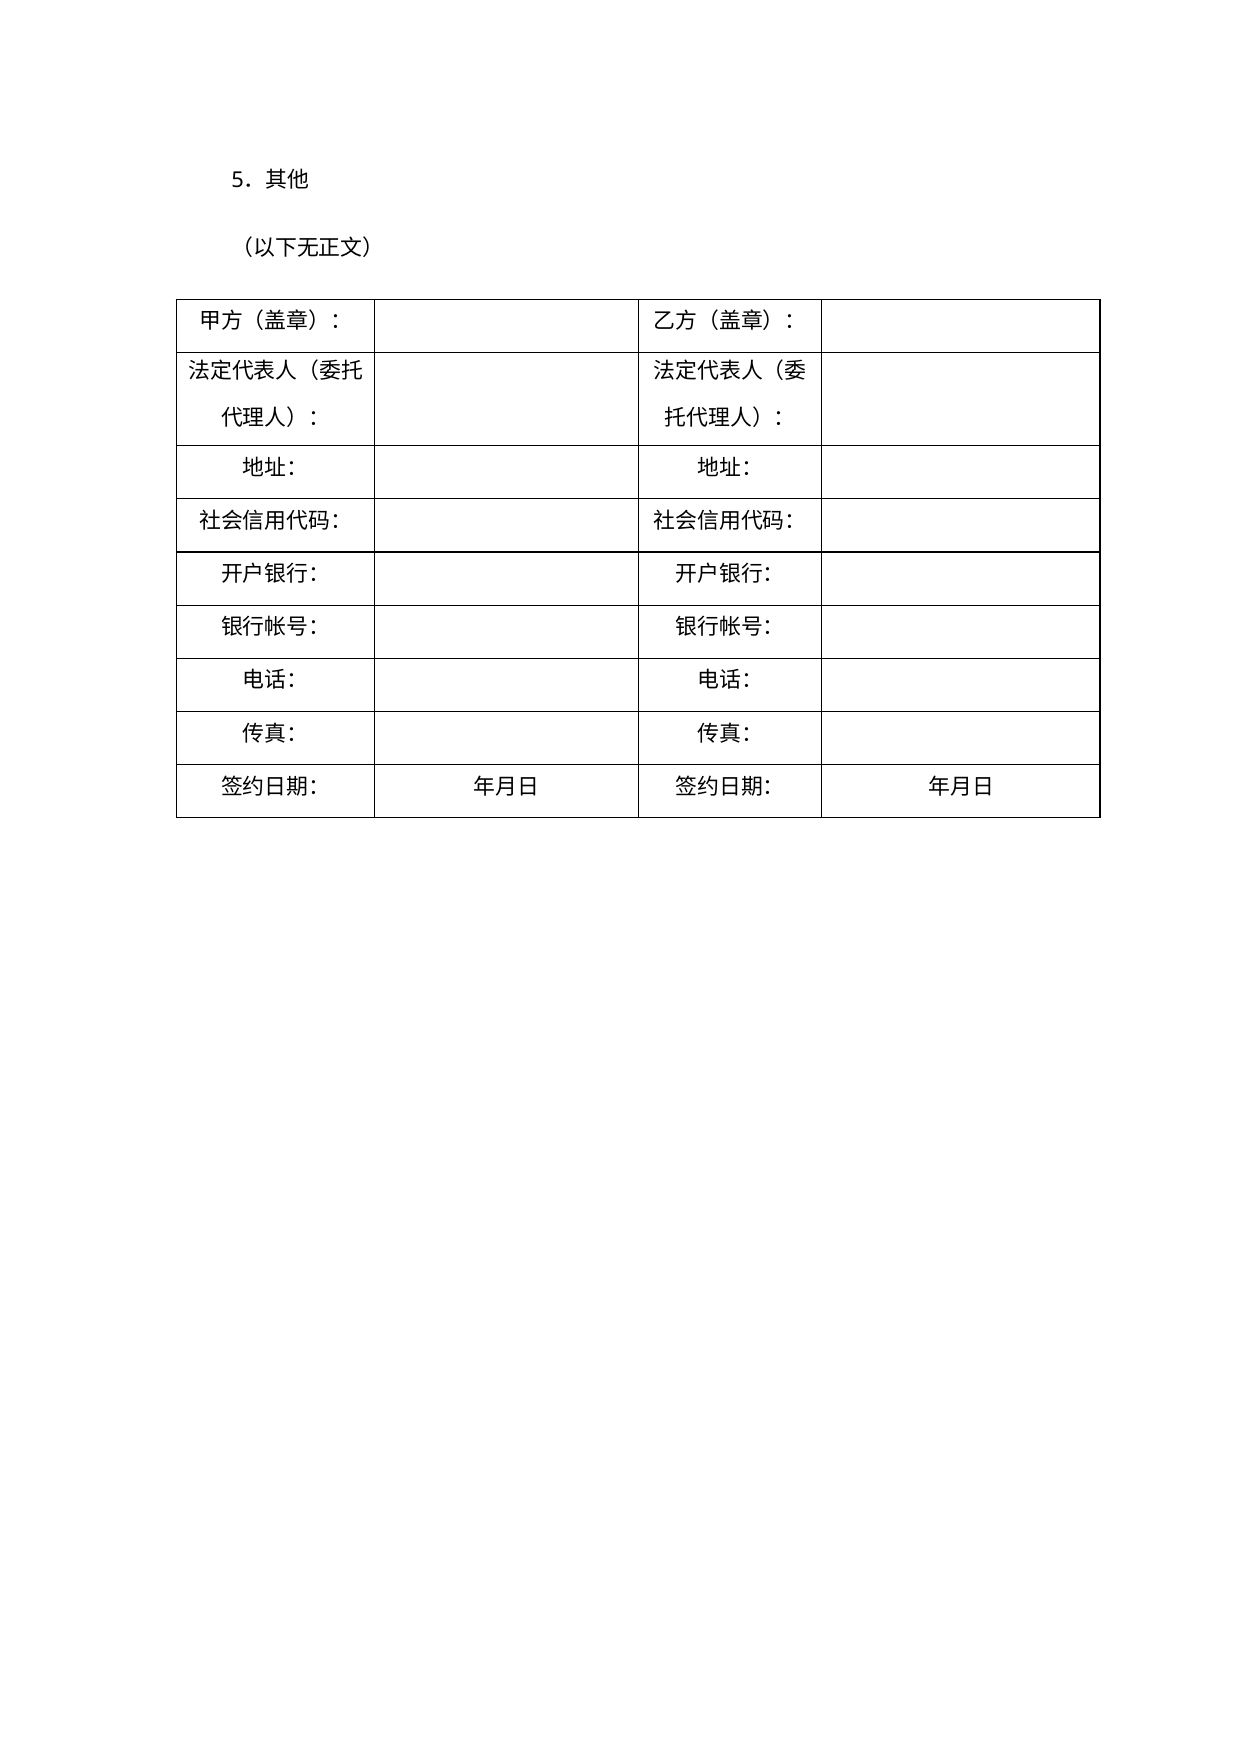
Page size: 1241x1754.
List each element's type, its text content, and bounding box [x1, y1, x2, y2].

table_cell 传真： [177, 712, 374, 764]
table_cell [375, 446, 638, 498]
table_cell [375, 499, 638, 551]
table_cell 法定代表人（委托代理人）： [177, 353, 374, 445]
table_cell [375, 659, 638, 711]
table_cell 银行帐号： [639, 606, 821, 658]
table_cell 电话： [177, 659, 374, 711]
table_header [375, 300, 638, 352]
table_cell 签约日期： [177, 765, 374, 817]
table_cell [822, 606, 1099, 658]
table_cell [375, 712, 638, 764]
table_cell [822, 712, 1099, 764]
table_cell 传真： [639, 712, 821, 764]
table_cell 开户银行： [177, 553, 374, 604]
table_cell [375, 353, 638, 445]
table_cell 银行帐号： [177, 606, 374, 658]
table_cell 年月日 [375, 765, 638, 817]
table_cell [375, 606, 638, 658]
table_cell 开户银行： [639, 553, 821, 604]
table_header 乙方（盖章）： [639, 300, 821, 352]
text 5．其他 [187, 162, 1053, 194]
table_cell 社会信用代码： [177, 499, 374, 551]
table_header [822, 300, 1099, 352]
table_cell [822, 499, 1099, 551]
table_cell [822, 659, 1099, 711]
table_cell [375, 553, 638, 604]
table_cell 签约日期： [639, 765, 821, 817]
table_cell [822, 553, 1099, 604]
table_cell [822, 446, 1099, 498]
table_cell 法定代表人（委托代理人）： [639, 353, 821, 445]
table_cell 电话： [639, 659, 821, 711]
table_cell [822, 353, 1099, 445]
table_header 甲方（盖章）： [177, 300, 374, 352]
text （以下无正文） [187, 230, 1053, 262]
table_cell 年月日 [822, 765, 1099, 817]
table_cell 地址： [177, 446, 374, 498]
table_cell 社会信用代码： [639, 499, 821, 551]
table_cell 地址： [639, 446, 821, 498]
